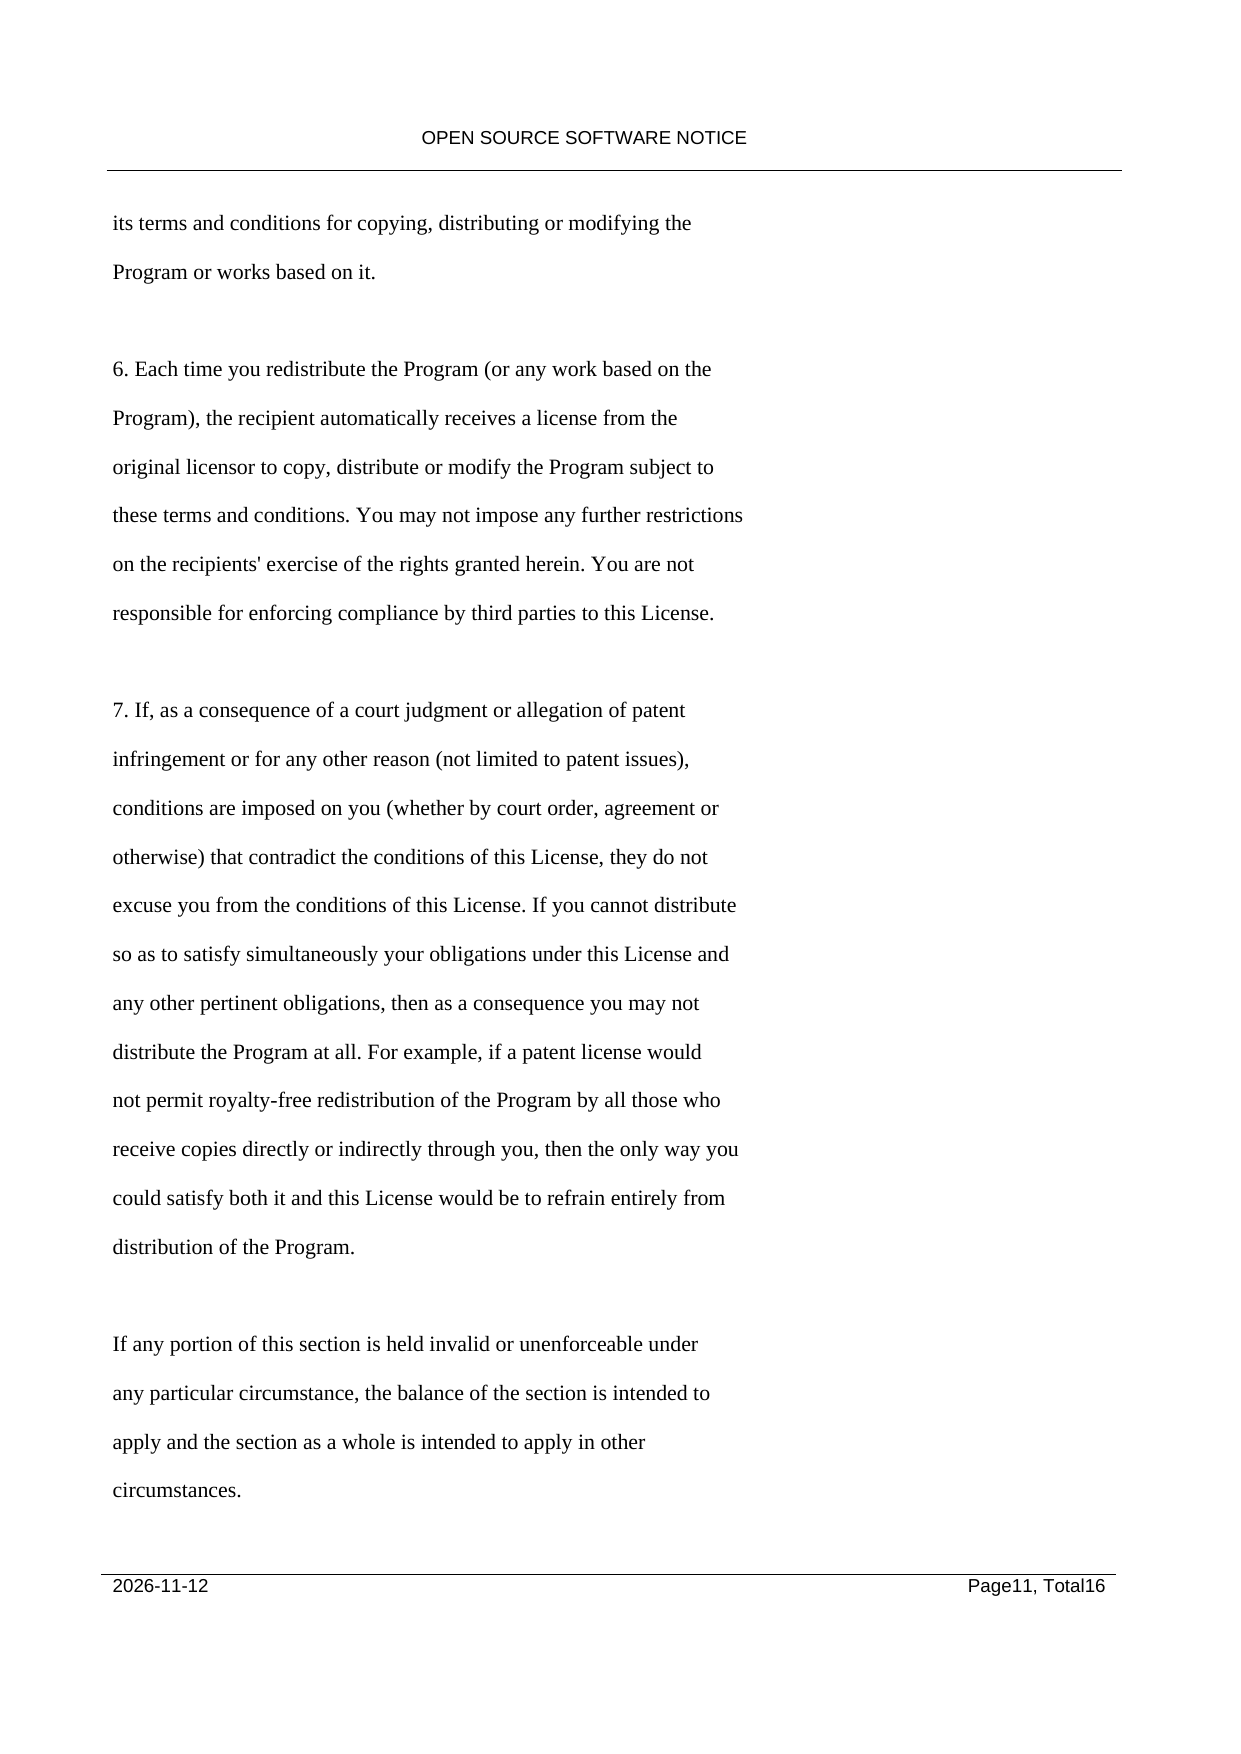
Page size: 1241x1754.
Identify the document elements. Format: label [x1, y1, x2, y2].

text [112, 206, 1128, 1506]
